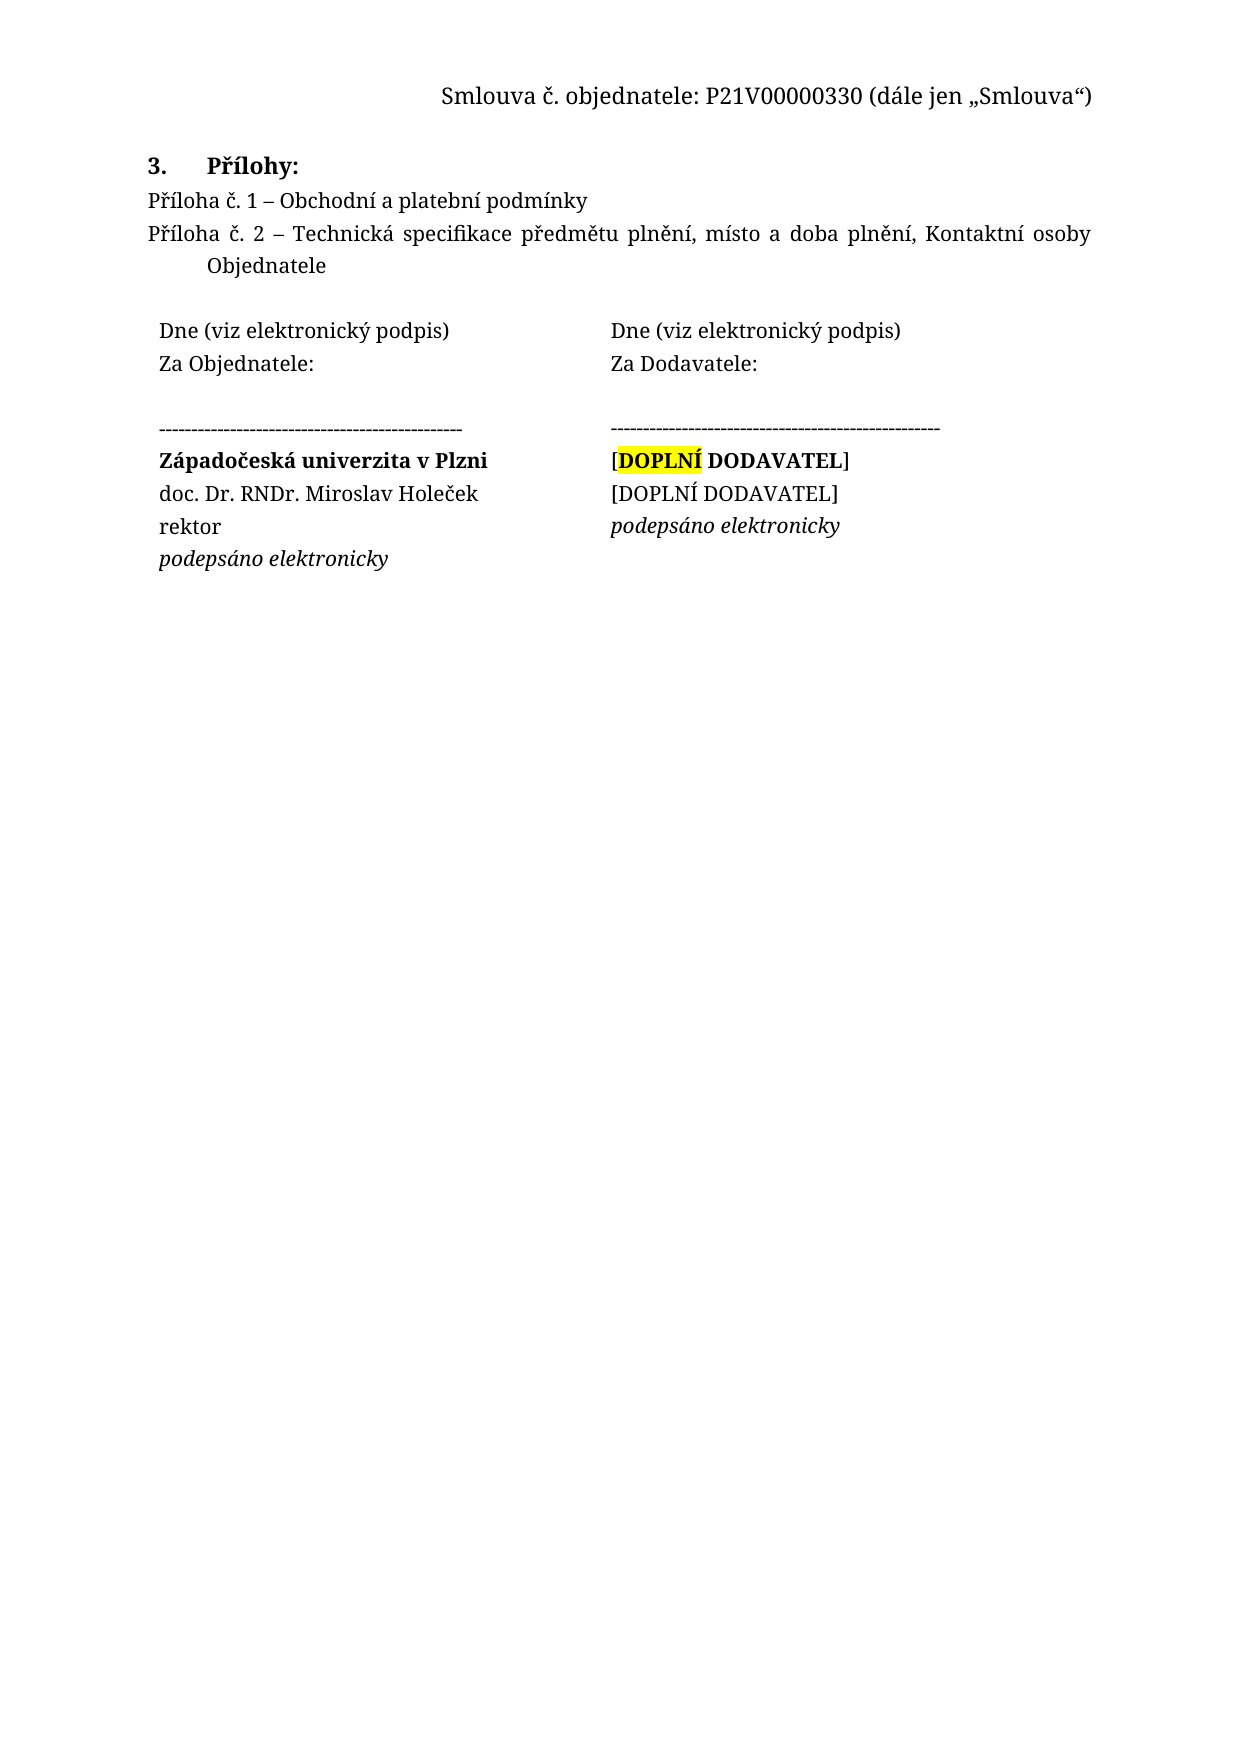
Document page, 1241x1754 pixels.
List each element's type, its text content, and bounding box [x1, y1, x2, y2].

table_header Dne (viz elektronický podpis) Za Objednatele: ----------------------------------------------- Západočeská univerzita v Plzni doc. Dr. RNDr. Miroslav Holeček rektor podepsáno elektronicky [148, 316, 599, 577]
list Přílohy: [148, 150, 1093, 181]
text Příloha č. 2 – Technická specifikace předmětu plnění, místo a doba plnění, Kontaktní osoby Objednatele [148, 219, 1093, 280]
table_header Dne (viz elektronický podpis) Za Dodavatele: --------------------------------------------------- [DOPLNÍ DODAVATEL] [DOPLNÍ DODAVATEL] podepsáno elektronicky [599, 316, 1051, 577]
text Příloha č. 1 – Obchodní a platební podmínky [148, 186, 1093, 214]
